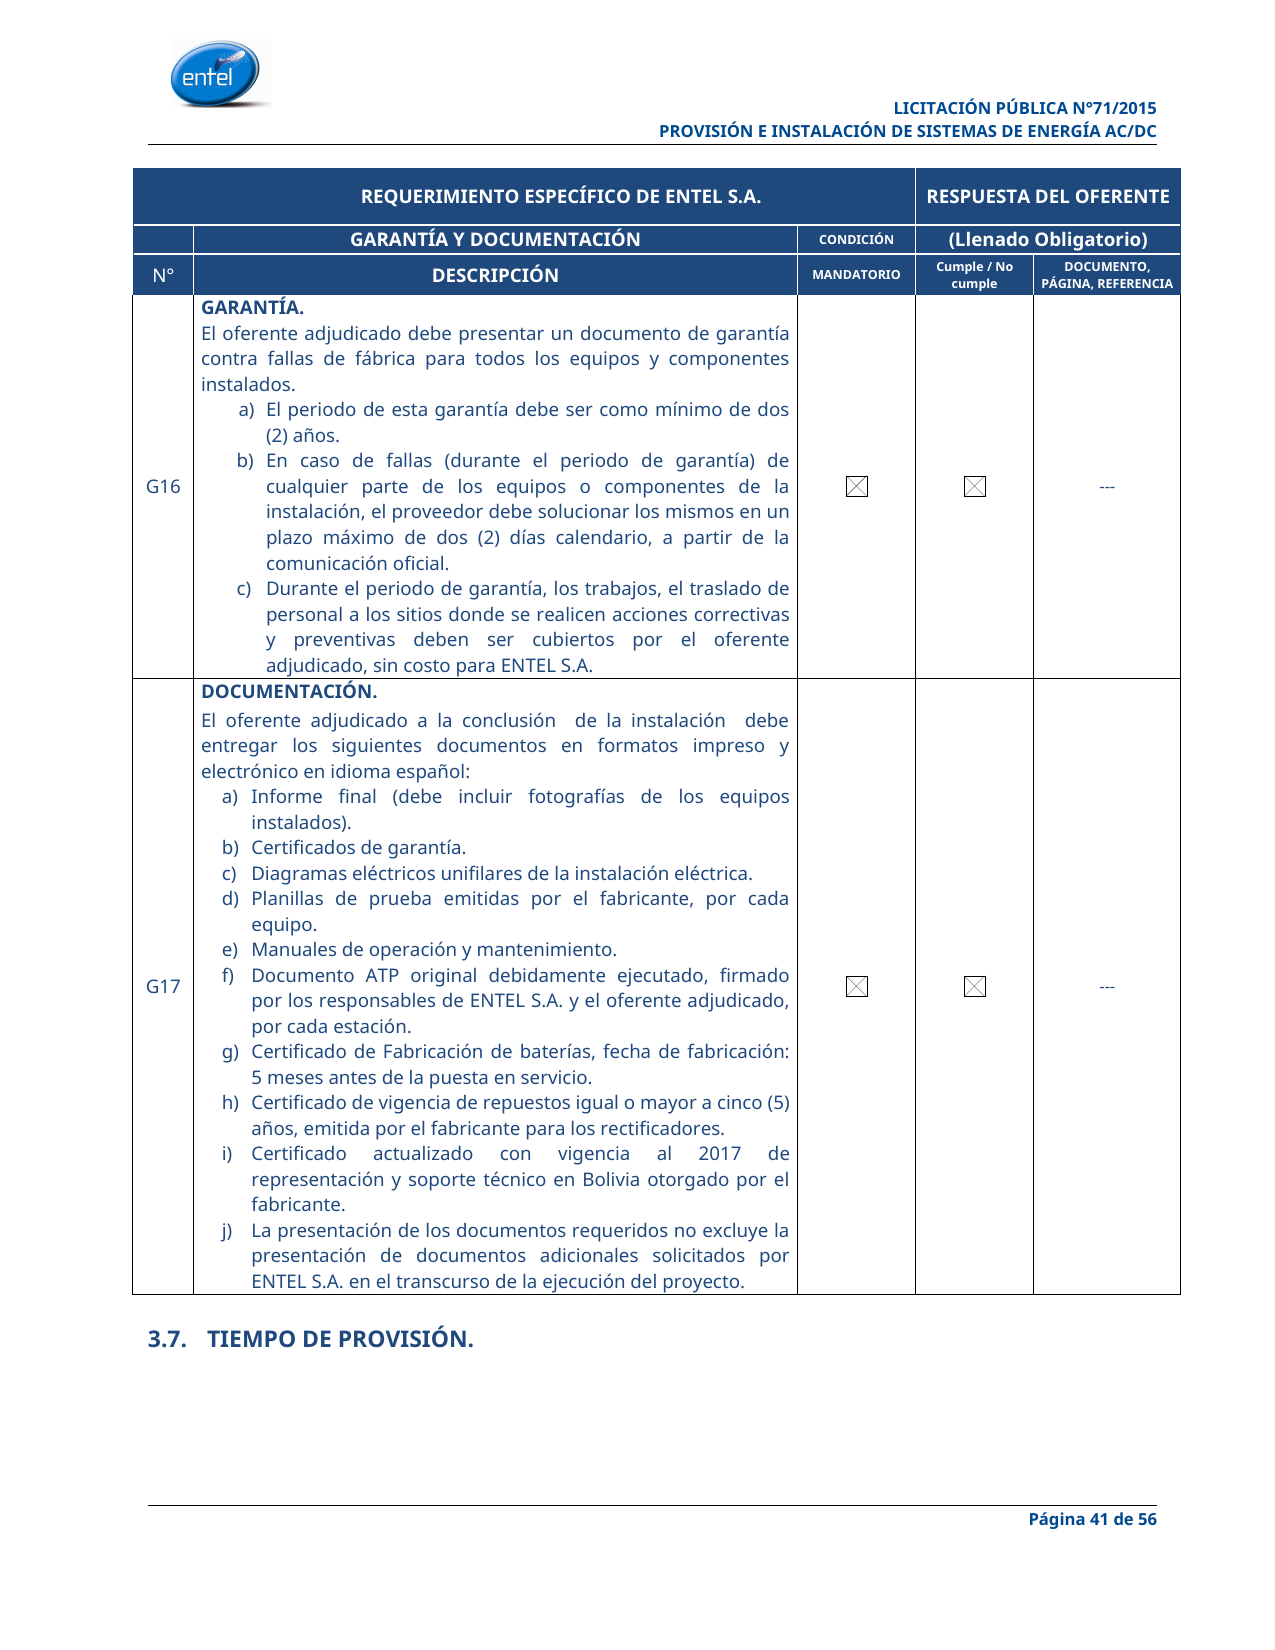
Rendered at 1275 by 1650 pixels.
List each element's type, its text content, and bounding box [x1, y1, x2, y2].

table_cell --- [1034, 295, 1180, 677]
table_cell --- [1034, 679, 1180, 1294]
table_header RESPUESTA DEL OFERENTE [916, 168, 1181, 224]
table_cell GARANTÍA Y DOCUMENTACIÓN [194, 226, 797, 253]
table_cell [916, 295, 1033, 677]
table_header REQUERIMIENTO ESPECÍFICO DE ENTEL S.A. [133, 168, 915, 224]
table_cell [798, 679, 915, 1294]
table_cell DOCUMENTO, PÁGINA, REFERENCIA [1034, 253, 1181, 295]
table_cell Cumple / No cumple [916, 255, 1033, 295]
table_cell G16 [133, 295, 193, 677]
table_cell CONDICIÓN [798, 226, 915, 253]
table_cell [133, 225, 193, 253]
table_cell GARANTÍA. El oferente adjudicado debe presentar un documento de garantía contra fallas de fábrica para todos los equipos y componentes instalados. El periodo de esta garantía debe ser como mínimo de dos (2) años. En caso de fallas (durante el periodo de garantía) de cualquier parte de los equipos o componentes de la instalación, el proveedor debe solucionar los mismos en un plazo máximo de dos (2) días calendario, a partir de la comunicación oficial. Durante el periodo de garantía, los trabajos, el traslado de personal a los sitios donde se realicen acciones correctivas y preventivas deben ser cubiertos por el oferente adjudicado, sin costo para ENTEL S.A. [194, 295, 797, 677]
table_cell [798, 295, 915, 677]
list TIEMPO DE PROVISIÓN. [148, 1323, 1157, 1354]
table_cell [916, 679, 1033, 1294]
table_cell DESCRIPCIÓN [194, 255, 797, 295]
table_cell G17 [133, 679, 193, 1294]
table_cell (Llenado Obligatorio) [916, 224, 1181, 253]
table_cell DOCUMENTACIÓN. El oferente adjudicado a la conclusión de la instalación debe entregar los siguientes documentos en formatos impreso y electrónico en idioma español: Informe final (debe incluir fotografías de los equipos instalados). Certificados de garantía. Diagramas eléctricos unifilares de la instalación eléctrica. Planillas de prueba emitidas por el fabricante, por cada equipo. Manuales de operación y mantenimiento. Documento ATP original debidamente ejecutado, firmado por los responsables de ENTEL S.A. y el oferente adjudicado, por cada estación. Certificado de Fabricación de baterías, fecha de fabricación: 5 meses antes de la puesta en servicio. Certificado de vigencia de repuestos igual o mayor a cinco (5) años, emitida por el fabricante para los rectificadores. Certificado actualizado con vigencia al 2017 de representación y soporte técnico en Bolivia otorgado por el fabricante. La presentación de los documentos requeridos no excluye la presentación de documentos adicionales solicitados por ENTEL S.A. en el transcurso de la ejecución del proyecto. [194, 679, 797, 1294]
table_cell N° [133, 254, 193, 295]
picture [170, 39, 273, 108]
table_cell MANDATORIO [798, 255, 915, 295]
